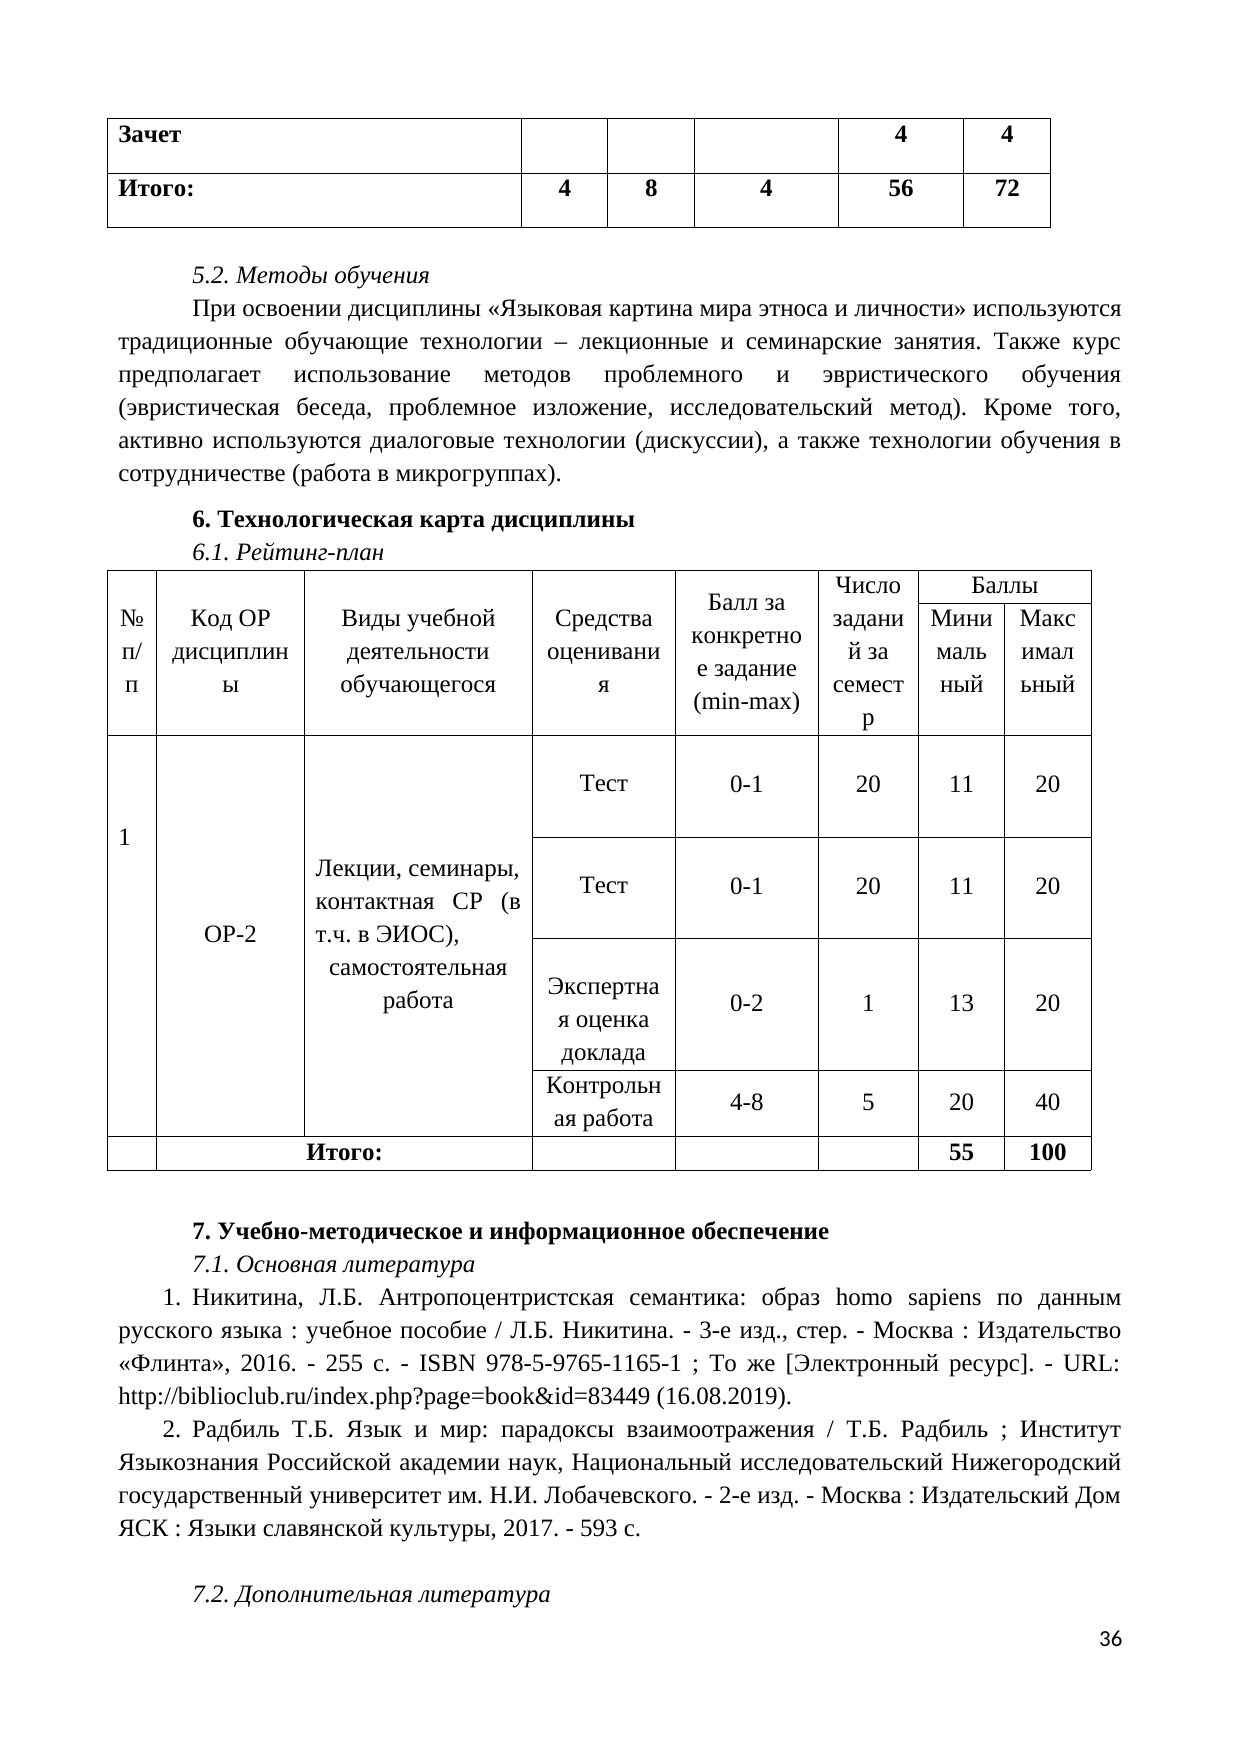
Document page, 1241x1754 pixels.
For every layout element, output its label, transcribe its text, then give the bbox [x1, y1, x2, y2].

table_cell Зачет [108, 119, 521, 172]
table_cell 56 [839, 174, 963, 226]
text 6. Технологическая карта дисциплины [118, 504, 1122, 532]
table_header Виды учебной деятельности обучающегося [305, 571, 532, 735]
table_cell 0-2 [676, 939, 818, 1070]
table_cell 13 [919, 939, 1004, 1070]
table_cell 20 [1005, 838, 1091, 938]
text 7.1. Основная литература [118, 1249, 1122, 1277]
table_cell 4 [522, 174, 607, 226]
table_cell 11 [919, 838, 1004, 938]
table_cell 1 [819, 939, 918, 1070]
table_cell 0-1 [676, 736, 818, 836]
table_cell Итого: [108, 174, 521, 226]
table_cell [819, 1137, 918, 1170]
table_cell [522, 119, 607, 172]
table_cell 20 [1005, 736, 1091, 836]
table_cell Лекции, семинары, контактная СР (в т.ч. в ЭИОС), самостоятельная работа [305, 736, 532, 1136]
table_cell 20 [1005, 939, 1091, 1070]
table_cell Максимальный [1005, 604, 1091, 735]
table_cell [533, 1137, 675, 1170]
table_cell 11 [919, 736, 1004, 836]
table_cell [676, 1137, 818, 1170]
table_cell Итого: [157, 1137, 532, 1170]
text 7. Учебно-методическое и информационное обеспечение [118, 1216, 1122, 1244]
list Радбиль Т.Б. Язык и мир: парадоксы взаимоотражения / Т.Б. Радбиль ; Институт Языкознания Российской академии наук, Национальный исследовательский Нижегородский государственный университет им. Н.И. Лобачевского. - 2-е изд. - Москва : Издательский Дом ЯСК : Языки славянской культуры, 2017. - 593 с. [118, 1414, 1122, 1542]
table_cell Тест [533, 838, 675, 938]
table_cell 20 [819, 736, 918, 836]
table_header № п/п [108, 571, 156, 735]
table_cell 4 [839, 119, 963, 172]
text 7.2. Дополнительная литература [118, 1579, 1122, 1608]
table_cell 0-1 [676, 838, 818, 938]
table_cell ОР-2 [157, 736, 304, 1136]
list Никитина, Л.Б. Антропоцентристская семантика: образ homo sapiens по данным русского языка : учебное пособие / Л.Б. Никитина. - 3-е изд., стер. - Москва : Издательство «Флинта», 2016. - 255 с. - ISBN 978-5-9765-1165-1 ; То же [Электронный ресурс]. - URL: http://biblioclub.ru/index.php?page=book&id=83449 (16.08.2019). [118, 1282, 1122, 1409]
table_cell 40 [1005, 1071, 1091, 1136]
table_cell Контрольная работа [533, 1071, 675, 1136]
table_cell 55 [919, 1137, 1004, 1170]
table_header Средства оценивания [533, 571, 675, 735]
table_cell Тест [533, 736, 675, 836]
table_cell 5 [819, 1071, 918, 1136]
table_cell 4-8 [676, 1071, 818, 1136]
text 5.2. Методы обучения [118, 260, 1122, 289]
table_cell [108, 1137, 156, 1170]
table_header Балл за конкретное задание (min-max) [676, 571, 818, 735]
text 6.1. Рейтинг-план [118, 537, 1122, 565]
table_cell [608, 119, 694, 172]
table_cell 20 [919, 1071, 1004, 1136]
table_cell [695, 119, 838, 172]
table_cell 1 [108, 736, 156, 1136]
table_header Число заданий за семестр [819, 571, 918, 735]
text При освоении дисциплины «Языковая картина мира этноса и личности» используются традиционные обучающие технологии – лекционные и семинарские занятия. Также курс предполагает использование методов проблемного и эвристического обучения (эвристическая беседа, проблемное изложение, исследовательский метод). Кроме того, активно используются диалоговые технологии (дискуссии), а также технологии обучения в сотрудничестве (работа в микрогруппах). [118, 293, 1122, 487]
table_header Баллы [919, 571, 1091, 603]
table_cell 4 [964, 119, 1050, 172]
table_cell 4 [695, 174, 838, 226]
table_cell 8 [608, 174, 694, 226]
table_cell 20 [819, 838, 918, 938]
table_cell 100 [1005, 1137, 1091, 1170]
table_header Код ОР дисциплины [157, 571, 304, 735]
table_cell Экспертная оценка доклада [533, 939, 675, 1070]
table_cell Минимальный [919, 604, 1004, 735]
table_cell 72 [964, 174, 1050, 226]
